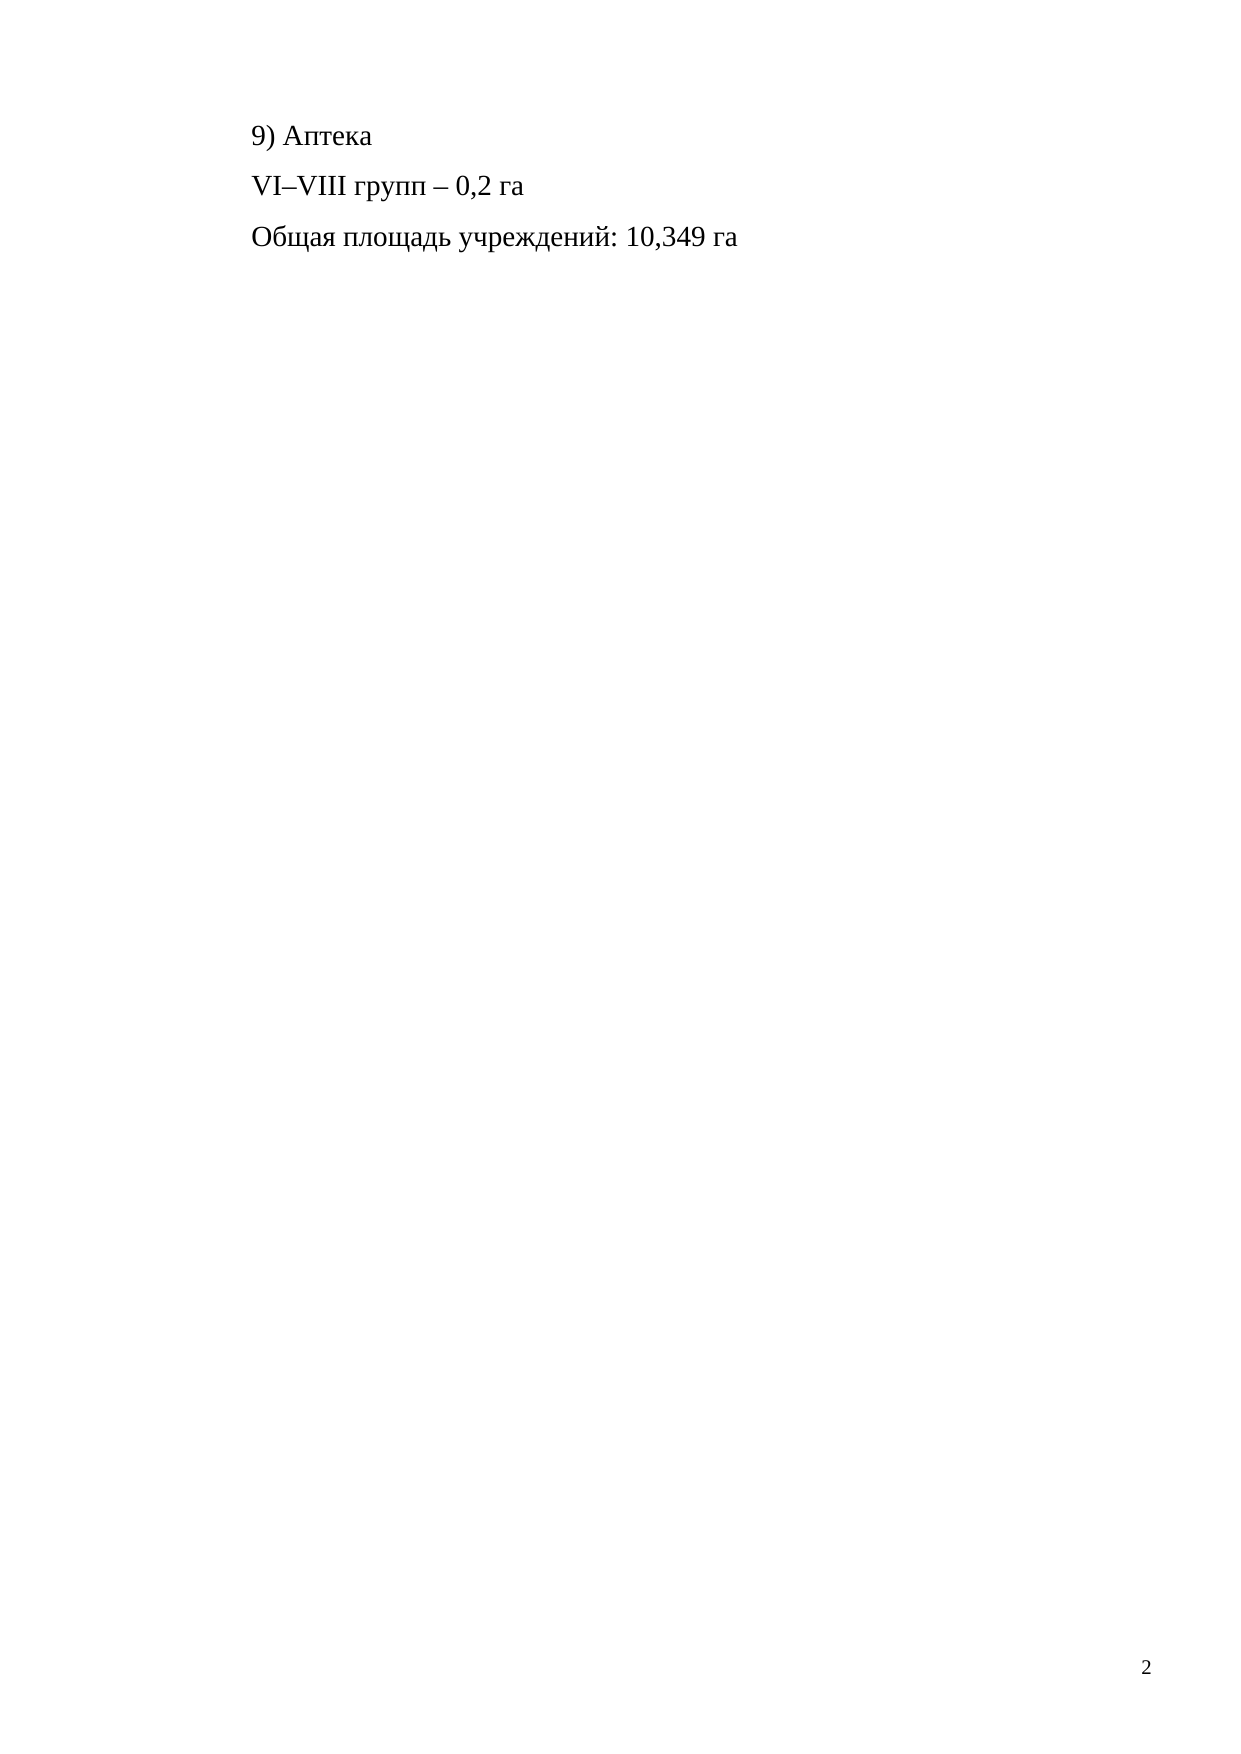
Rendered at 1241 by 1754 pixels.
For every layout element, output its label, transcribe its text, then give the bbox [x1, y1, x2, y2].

text Общая площадь учреждений: 10,349 га [177, 219, 1152, 252]
text VI–VIII групп – 0,2 га [177, 168, 1152, 202]
text 9) Аптека [177, 118, 1152, 152]
